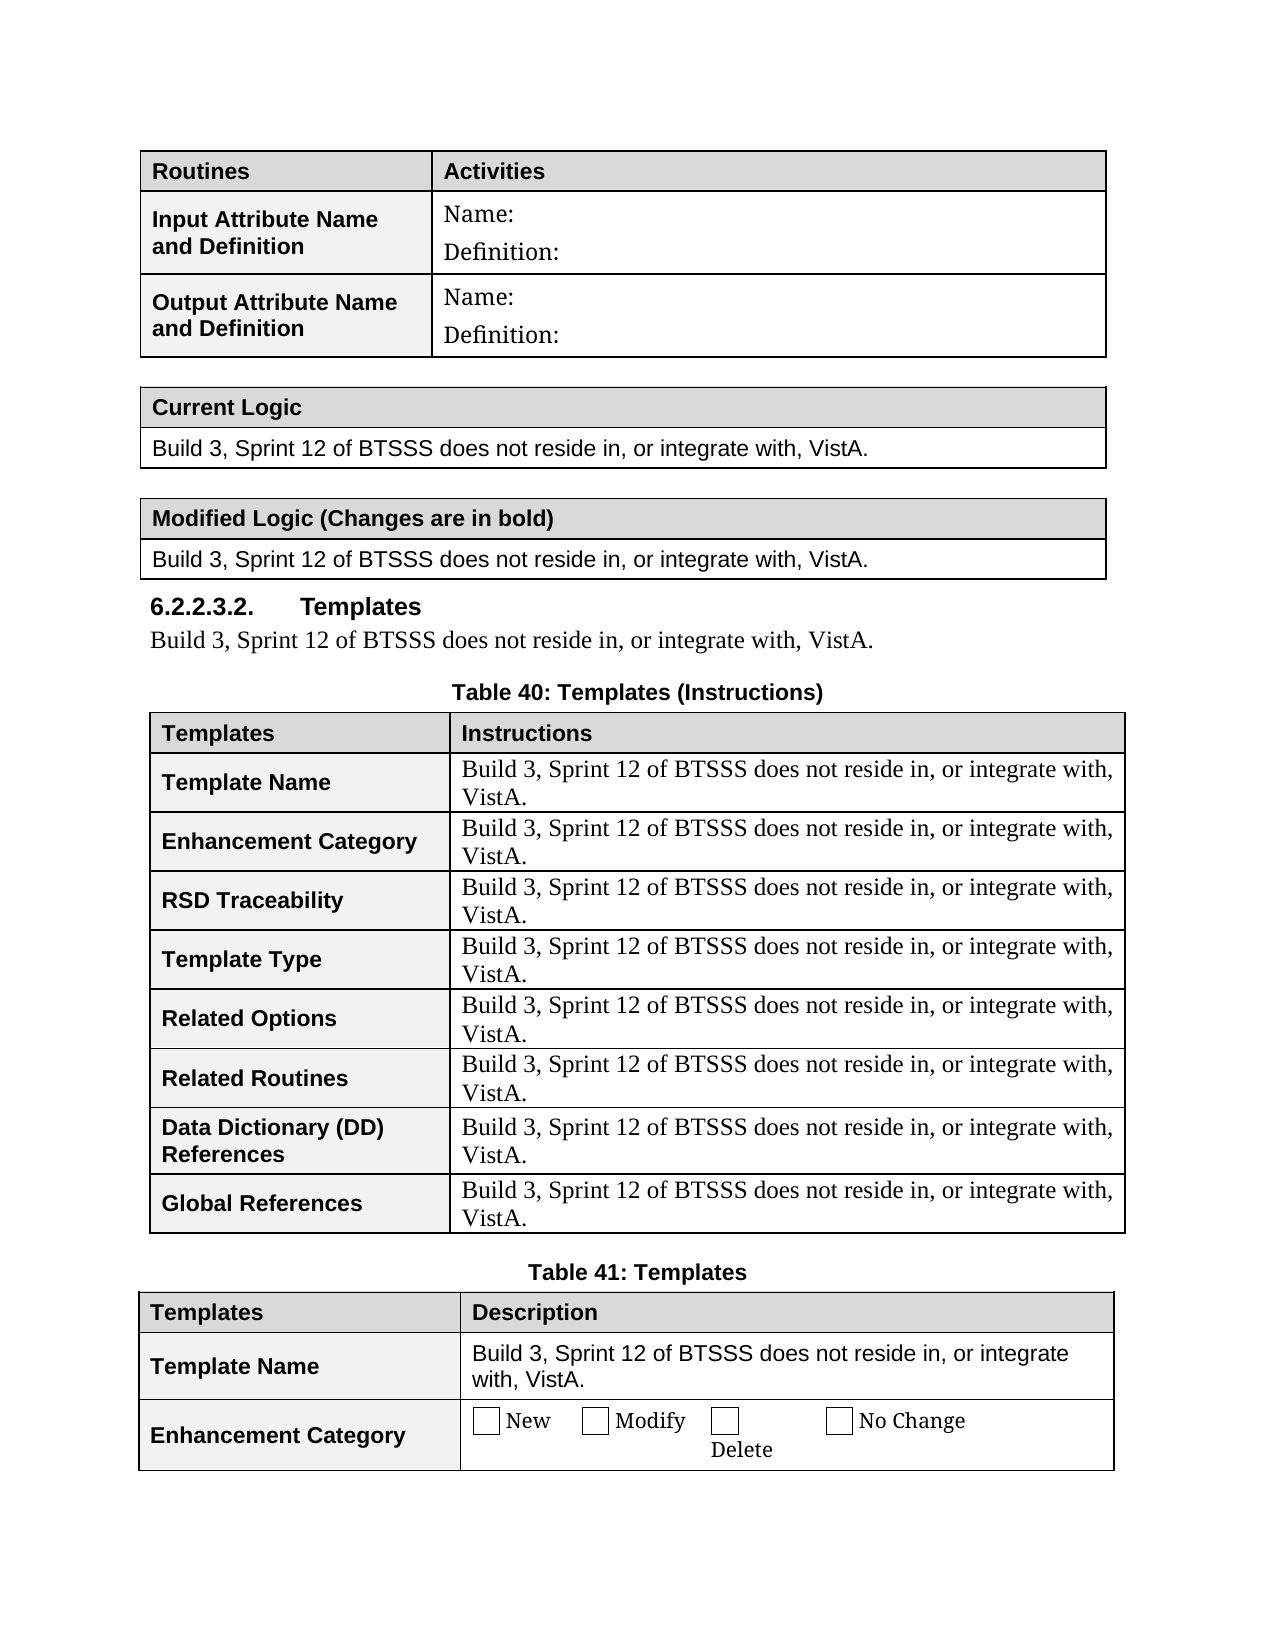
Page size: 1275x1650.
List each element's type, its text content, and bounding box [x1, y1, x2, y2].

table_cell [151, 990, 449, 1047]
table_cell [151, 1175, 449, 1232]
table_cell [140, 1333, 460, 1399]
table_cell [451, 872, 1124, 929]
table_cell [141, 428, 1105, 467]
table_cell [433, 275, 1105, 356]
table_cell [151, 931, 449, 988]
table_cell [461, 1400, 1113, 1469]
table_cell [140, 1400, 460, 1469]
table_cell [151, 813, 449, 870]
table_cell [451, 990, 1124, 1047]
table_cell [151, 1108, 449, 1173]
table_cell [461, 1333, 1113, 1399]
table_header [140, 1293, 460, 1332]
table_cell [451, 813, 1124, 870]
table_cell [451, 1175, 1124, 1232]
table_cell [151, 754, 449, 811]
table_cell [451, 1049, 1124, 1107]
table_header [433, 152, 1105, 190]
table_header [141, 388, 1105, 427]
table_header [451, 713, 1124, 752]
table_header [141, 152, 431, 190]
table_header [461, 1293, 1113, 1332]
subtitle Templates [150, 592, 1125, 621]
text Table 40: Templates (Instructions) [150, 679, 1125, 705]
text Build 3, Sprint 12 of BTSSS does not reside in, or integrate with, VistA. [150, 625, 1125, 654]
text Table 41: Templates [150, 1259, 1125, 1285]
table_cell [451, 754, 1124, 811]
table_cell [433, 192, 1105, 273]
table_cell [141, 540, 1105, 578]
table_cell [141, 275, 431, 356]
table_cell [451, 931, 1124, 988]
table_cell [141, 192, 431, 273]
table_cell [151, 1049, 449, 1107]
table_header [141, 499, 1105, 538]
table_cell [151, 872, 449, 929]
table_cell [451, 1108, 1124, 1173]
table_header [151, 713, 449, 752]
